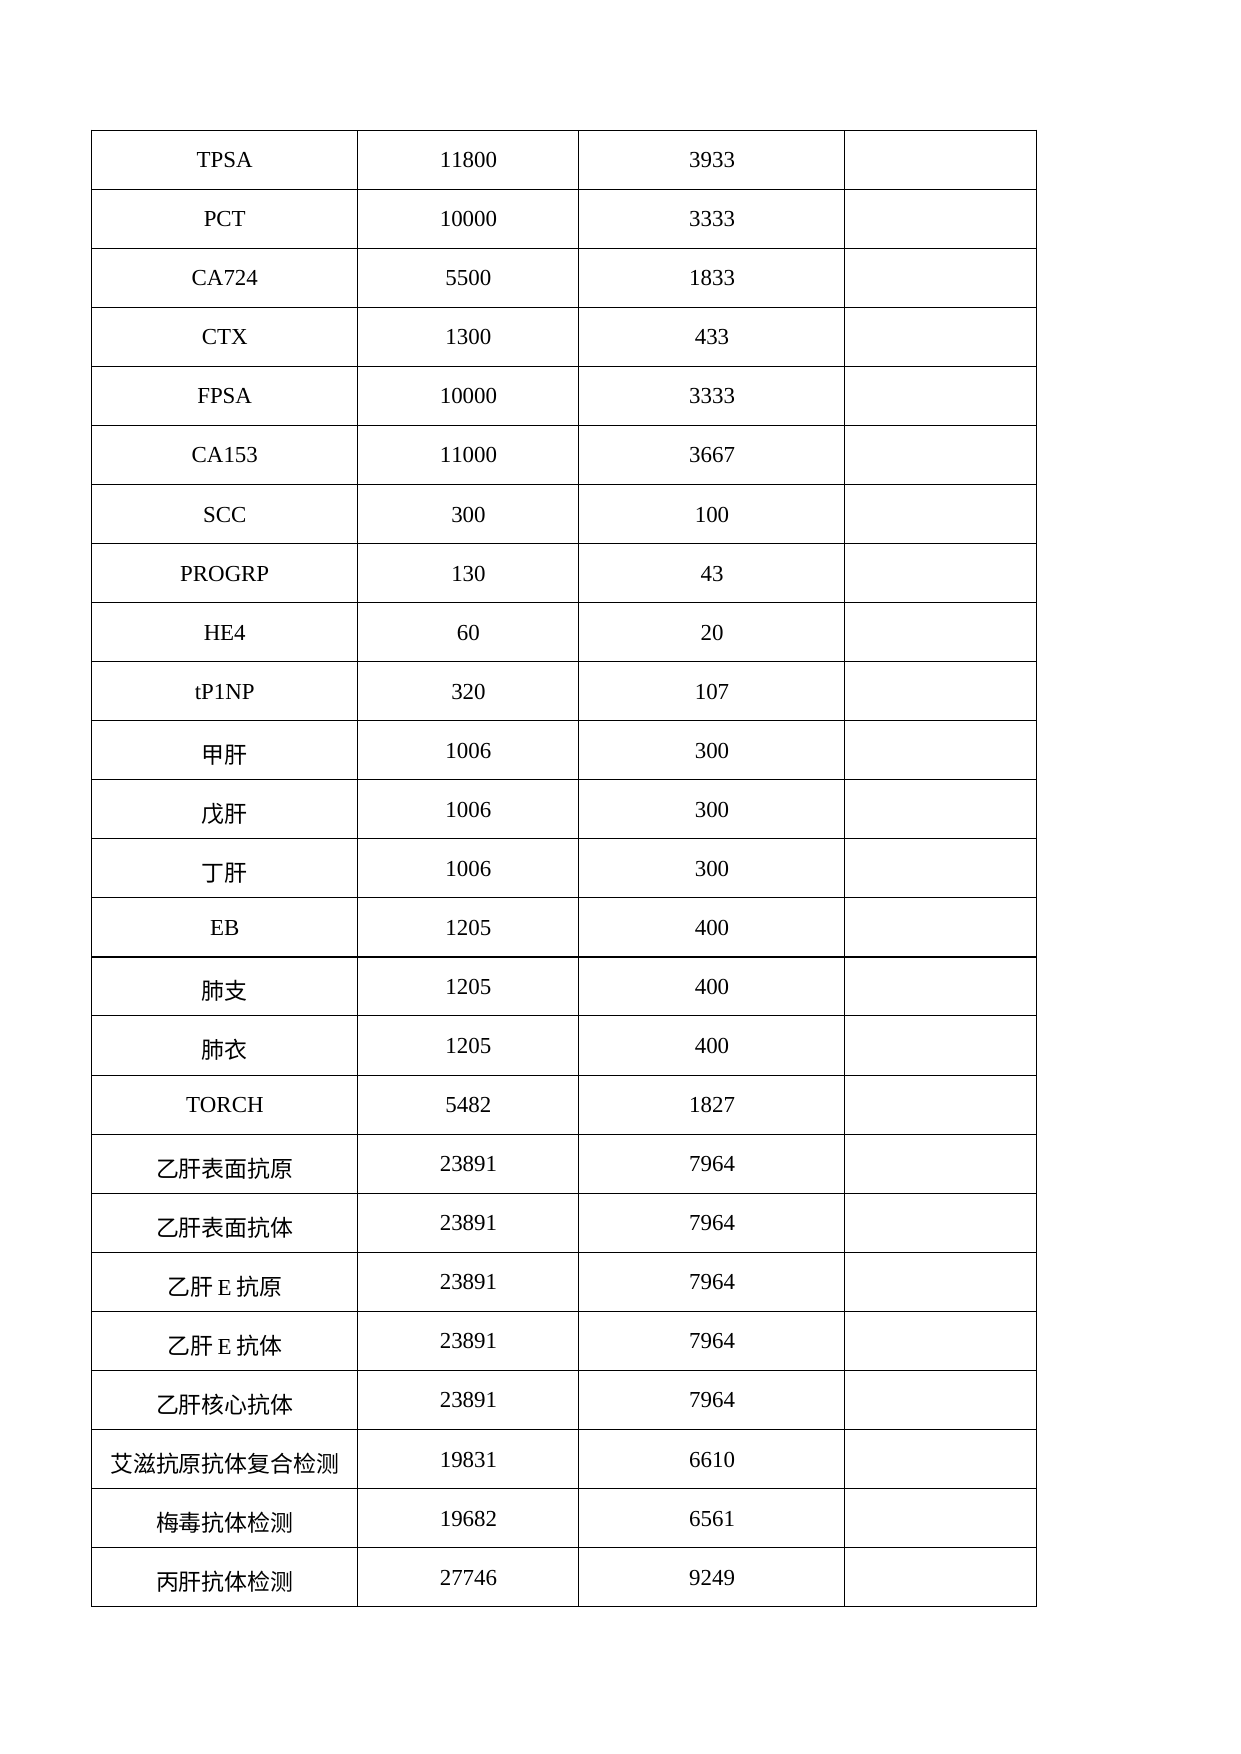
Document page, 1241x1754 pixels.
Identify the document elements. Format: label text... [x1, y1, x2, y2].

table_cell 1833 [579, 249, 844, 307]
table_cell 433 [579, 308, 844, 366]
table_cell 11000 [358, 426, 578, 484]
table_cell 3333 [579, 367, 844, 425]
table_cell [845, 1489, 1036, 1547]
table_cell [845, 426, 1036, 484]
table_cell FPSA [92, 367, 357, 425]
table_cell [845, 662, 1036, 720]
table_cell 5482 [358, 1076, 578, 1133]
table_cell 7964 [579, 1194, 844, 1252]
table_cell 300 [579, 839, 844, 897]
table_cell [845, 131, 1036, 188]
table_cell 23891 [358, 1253, 578, 1311]
table_cell 10000 [358, 367, 578, 425]
table_cell [845, 1076, 1036, 1133]
table_cell [845, 780, 1036, 838]
table_cell 3933 [579, 131, 844, 188]
table_cell [845, 898, 1036, 956]
table_cell [845, 1371, 1036, 1429]
table_cell [845, 1548, 1036, 1606]
table_cell [845, 367, 1036, 425]
table_cell 丙肝抗体检测 [92, 1548, 357, 1606]
table_cell 3667 [579, 426, 844, 484]
table_cell 7964 [579, 1371, 844, 1429]
table_cell 5500 [358, 249, 578, 307]
table_cell 320 [358, 662, 578, 720]
table_cell 300 [579, 721, 844, 779]
table_cell CA153 [92, 426, 357, 484]
table_cell 乙肝表面抗体 [92, 1194, 357, 1252]
table_cell 130 [358, 544, 578, 602]
table_cell 400 [579, 958, 844, 1015]
table_cell 23891 [358, 1194, 578, 1252]
table_cell 23891 [358, 1312, 578, 1370]
table_cell TORCH [92, 1076, 357, 1133]
table_cell [845, 1430, 1036, 1488]
table_cell PROGRP [92, 544, 357, 602]
table_cell [845, 1253, 1036, 1311]
table_cell [845, 721, 1036, 779]
table_cell 300 [358, 485, 578, 543]
table_cell 1006 [358, 780, 578, 838]
table_cell HE4 [92, 603, 357, 661]
table_cell 1205 [358, 1016, 578, 1074]
table_cell 6610 [579, 1430, 844, 1488]
table_cell EB [92, 898, 357, 956]
table_cell CTX [92, 308, 357, 366]
table_cell 400 [579, 1016, 844, 1074]
table_cell 乙肝E抗体 [92, 1312, 357, 1370]
table_cell 19831 [358, 1430, 578, 1488]
table_cell 23891 [358, 1135, 578, 1193]
table_cell 7964 [579, 1312, 844, 1370]
table_cell [845, 190, 1036, 248]
table_cell [845, 1312, 1036, 1370]
table_cell [845, 308, 1036, 366]
table_cell CA724 [92, 249, 357, 307]
table_cell 7964 [579, 1135, 844, 1193]
table_cell TPSA [92, 131, 357, 188]
table_cell [845, 839, 1036, 897]
table_cell 1205 [358, 898, 578, 956]
table_cell 400 [579, 898, 844, 956]
table_cell 1006 [358, 721, 578, 779]
table_cell 19682 [358, 1489, 578, 1547]
table_cell [845, 1135, 1036, 1193]
table_cell 3333 [579, 190, 844, 248]
table_cell [845, 1194, 1036, 1252]
table_cell 20 [579, 603, 844, 661]
table_cell 梅毒抗体检测 [92, 1489, 357, 1547]
table_cell [845, 249, 1036, 307]
table_cell PCT [92, 190, 357, 248]
table_cell 27746 [358, 1548, 578, 1606]
table_cell SCC [92, 485, 357, 543]
table_cell [845, 1016, 1036, 1074]
table_cell 乙肝表面抗原 [92, 1135, 357, 1193]
table_cell 戊肝 [92, 780, 357, 838]
table_cell 9249 [579, 1548, 844, 1606]
table_cell [845, 485, 1036, 543]
table_cell tP1NP [92, 662, 357, 720]
table_cell 7964 [579, 1253, 844, 1311]
table_cell 1827 [579, 1076, 844, 1133]
table_cell 1205 [358, 958, 578, 1015]
table_cell [845, 544, 1036, 602]
table_cell 乙肝E抗原 [92, 1253, 357, 1311]
table_cell 1006 [358, 839, 578, 897]
table_cell [845, 603, 1036, 661]
table_cell 300 [579, 780, 844, 838]
table_cell 6561 [579, 1489, 844, 1547]
table_cell [845, 958, 1036, 1015]
table_cell 乙肝核心抗体 [92, 1371, 357, 1429]
table_cell 100 [579, 485, 844, 543]
table_cell 艾滋抗原抗体复合检测 [92, 1430, 357, 1488]
table_cell 甲肝 [92, 721, 357, 779]
table_cell 60 [358, 603, 578, 661]
table_cell 23891 [358, 1371, 578, 1429]
table_cell 10000 [358, 190, 578, 248]
table_cell 107 [579, 662, 844, 720]
table_cell 11800 [358, 131, 578, 188]
table_cell 1300 [358, 308, 578, 366]
table_cell 肺衣 [92, 1016, 357, 1074]
table_cell 肺支 [92, 958, 357, 1015]
table_cell 43 [579, 544, 844, 602]
table_cell 丁肝 [92, 839, 357, 897]
